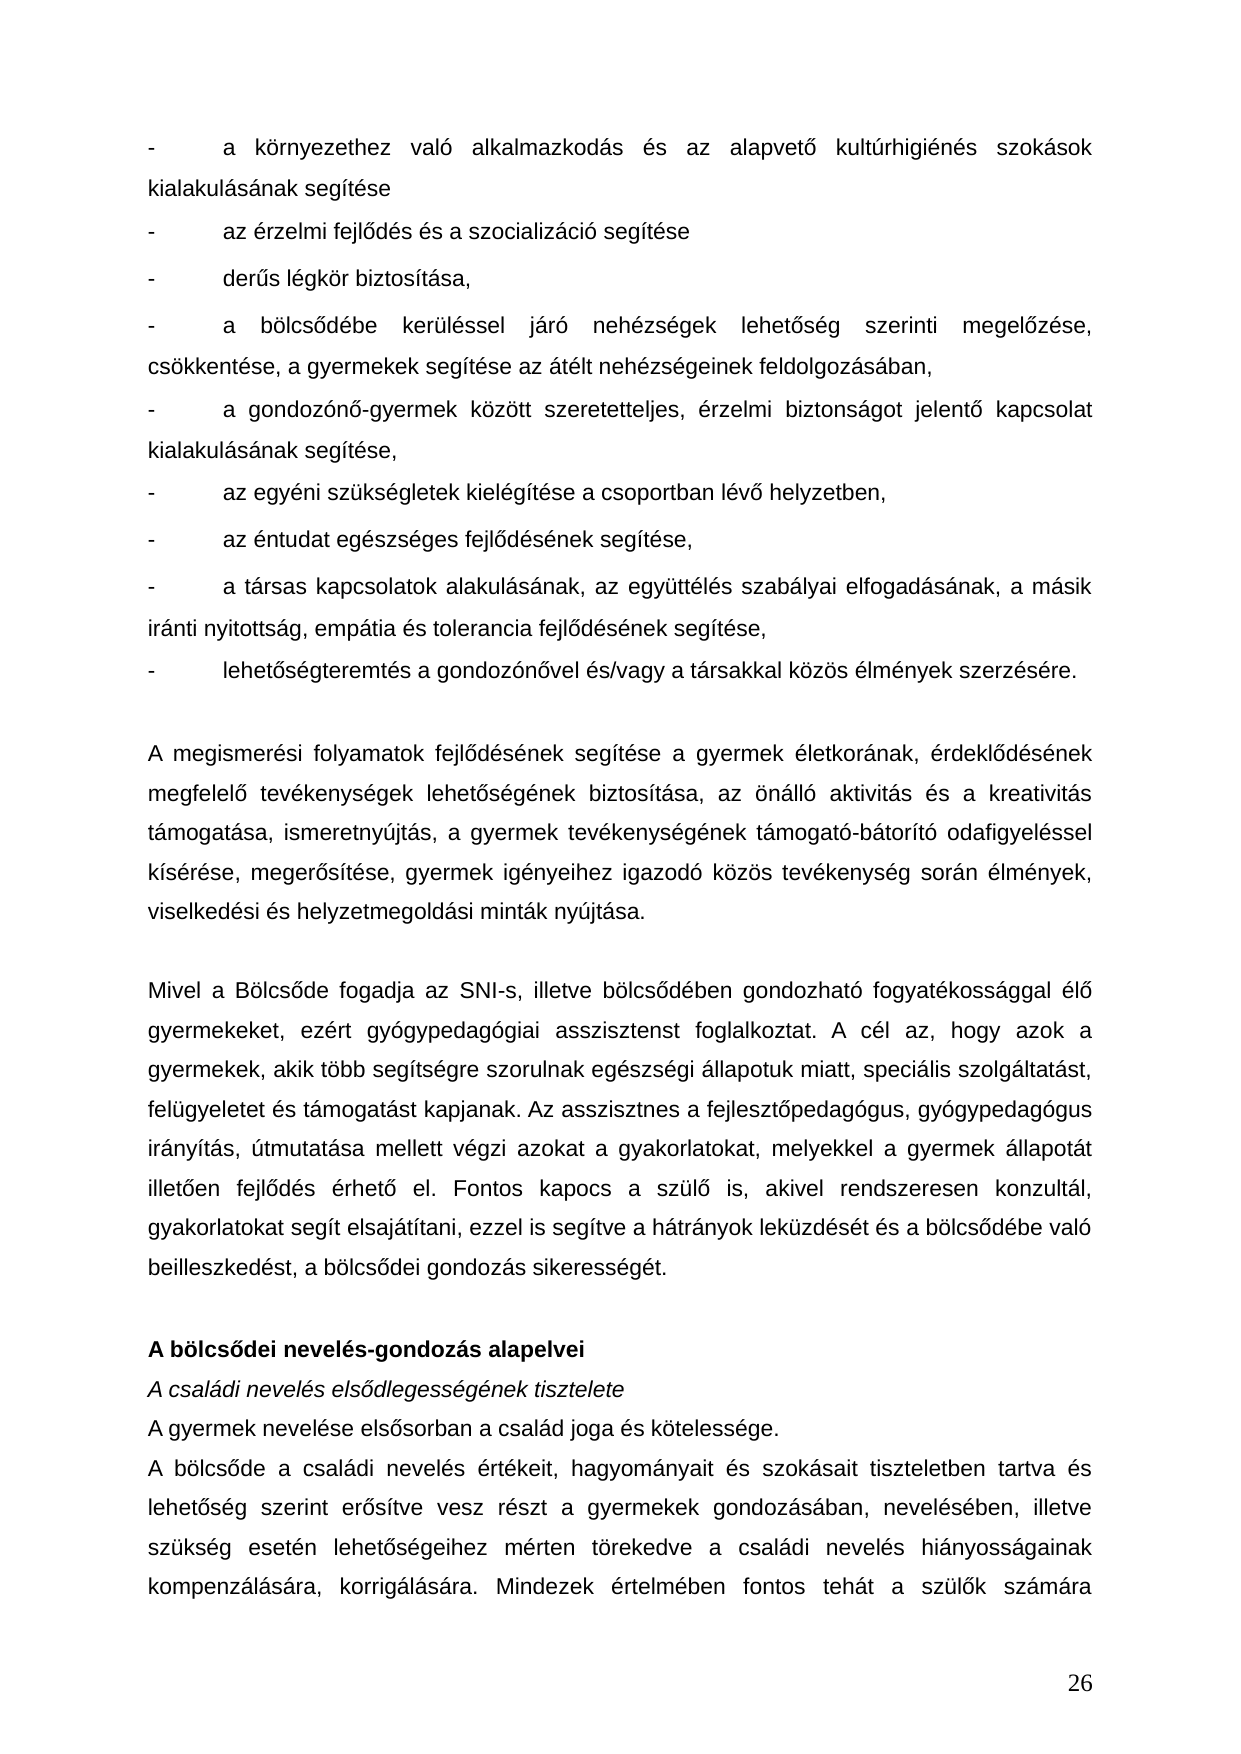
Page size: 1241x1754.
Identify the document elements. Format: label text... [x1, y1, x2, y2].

list a környezethez való alkalmazkodás és az alapvető kultúrhigiénés szokások kialakulásának segítése [148, 131, 1093, 202]
text A családi nevelés elsődlegességének tisztelete [148, 1376, 1093, 1402]
list lehetőségteremtés a gondozónővel és/vagy a társakkal közös élmények szerzésére. [148, 654, 1093, 685]
list a társas kapcsolatok alakulásának, az együttélés szabályai elfogadásának, a másik iránti nyitottság, empátia és tolerancia fejlődésének segítése, [148, 570, 1093, 641]
text Mivel a Bölcsőde fogadja az SNI-s, illetve bölcsődében gondozható fogyatékossággal élő gyermekeket, ezért gyógypedagógiai asszisztenst foglalkoztat. A cél az, hogy azok a gyermekek, akik több segítségre szorulnak egészségi állapotuk miatt, speciális szolgáltatást, felügyeletet és támogatást kapjanak. Az asszisztnes a fejlesztőpedagógus, gyógypedagógus irányítás, útmutatása mellett végzi azokat a gyakorlatokat, melyekkel a gyermek állapotát illetően fejlődés érhető el. Fontos kapocs a szülő is, akivel rendszeresen konzultál, gyakorlatokat segít elsajátítani, ezzel is segítve a hátrányok leküzdését és a bölcsődébe való beilleszkedést, a bölcsődei gondozás sikerességét. [148, 977, 1093, 1280]
text A gyermek nevelése elsősorban a család joga és kötelessége. [148, 1415, 1093, 1441]
text A megismerési folyamatok fejlődésének segítése a gyermek életkorának, érdeklődésének megfelelő tevékenységek lehetőségének biztosítása, az önálló aktivitás és a kreativitás támogatása, ismeretnyújtás, a gyermek tevékenységének támogató-bátorító odafigyeléssel kísérése, megerősítése, gyermek igényeihez igazodó közös tevékenység során élmények, viselkedési és helyzetmegoldási minták nyújtása. [148, 740, 1093, 924]
list az egyéni szükségletek kielégítése a csoportban lévő helyzetben, [148, 476, 1093, 508]
list a bölcsődébe kerüléssel járó nehézségek lehetőség szerinti megelőzése, csökkentése, a gyermekek segítése az átélt nehézségeinek feldolgozásában, [148, 309, 1093, 379]
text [148, 1454, 1093, 1599]
list derűs légkör biztosítása, [148, 262, 1093, 293]
text A bölcsődei nevelés-gondozás alapelvei [148, 1336, 1093, 1362]
list az érzelmi fejlődés és a szocializáció segítése [148, 215, 1093, 246]
list az éntudat egészséges fejlődésének segítése, [148, 523, 1093, 554]
list a gondozónő-gyermek között szeretetteljes, érzelmi biztonságot jelentő kapcsolat kialakulásának segítése, [148, 392, 1093, 463]
